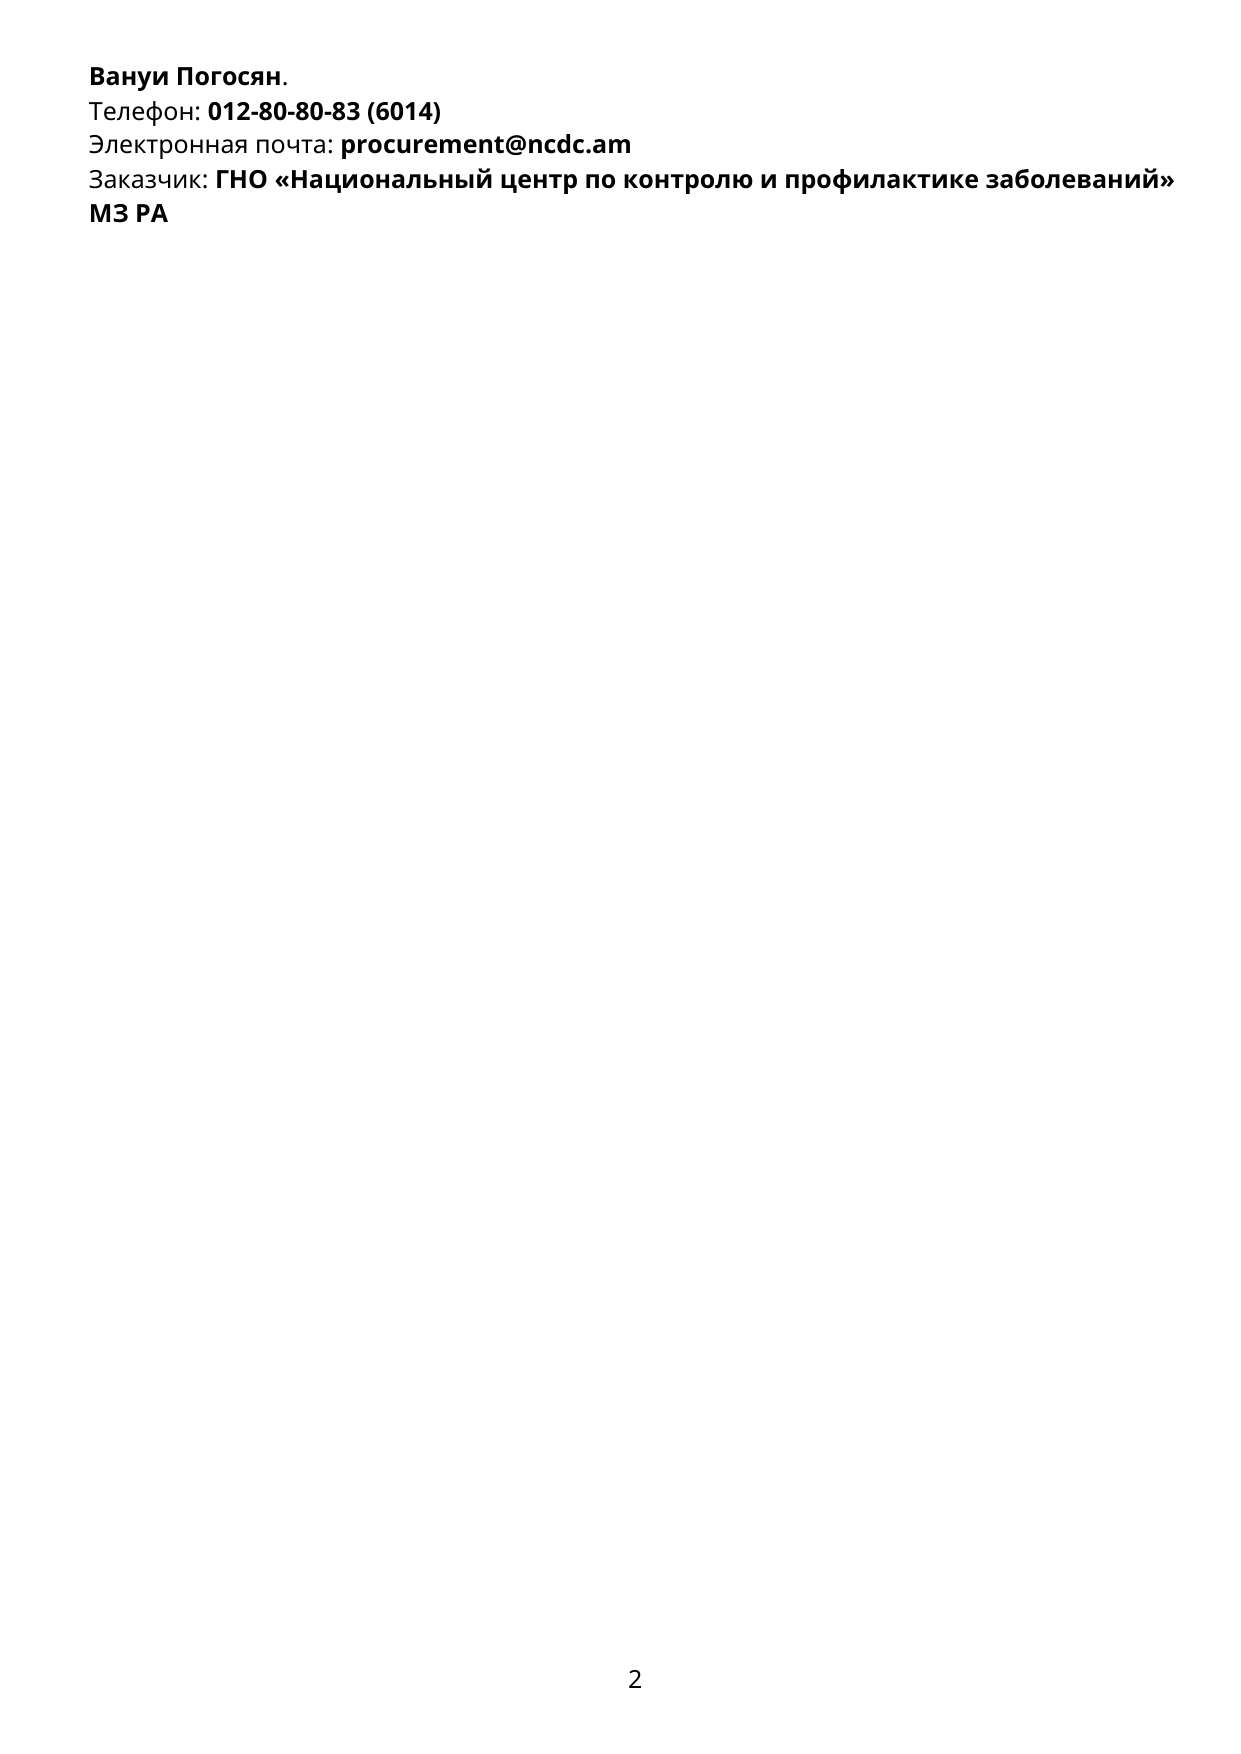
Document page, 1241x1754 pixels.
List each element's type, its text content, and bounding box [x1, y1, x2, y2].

text Телефон: 012-80-80-83 (6014) [89, 93, 1181, 127]
text Заказчик: ГНО «Национальный центр по контролю и профилактике заболеваний» МЗ РА [89, 161, 1181, 229]
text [89, 59, 1181, 93]
text Электронная почта: procurement@ncdc.am [89, 127, 1181, 161]
